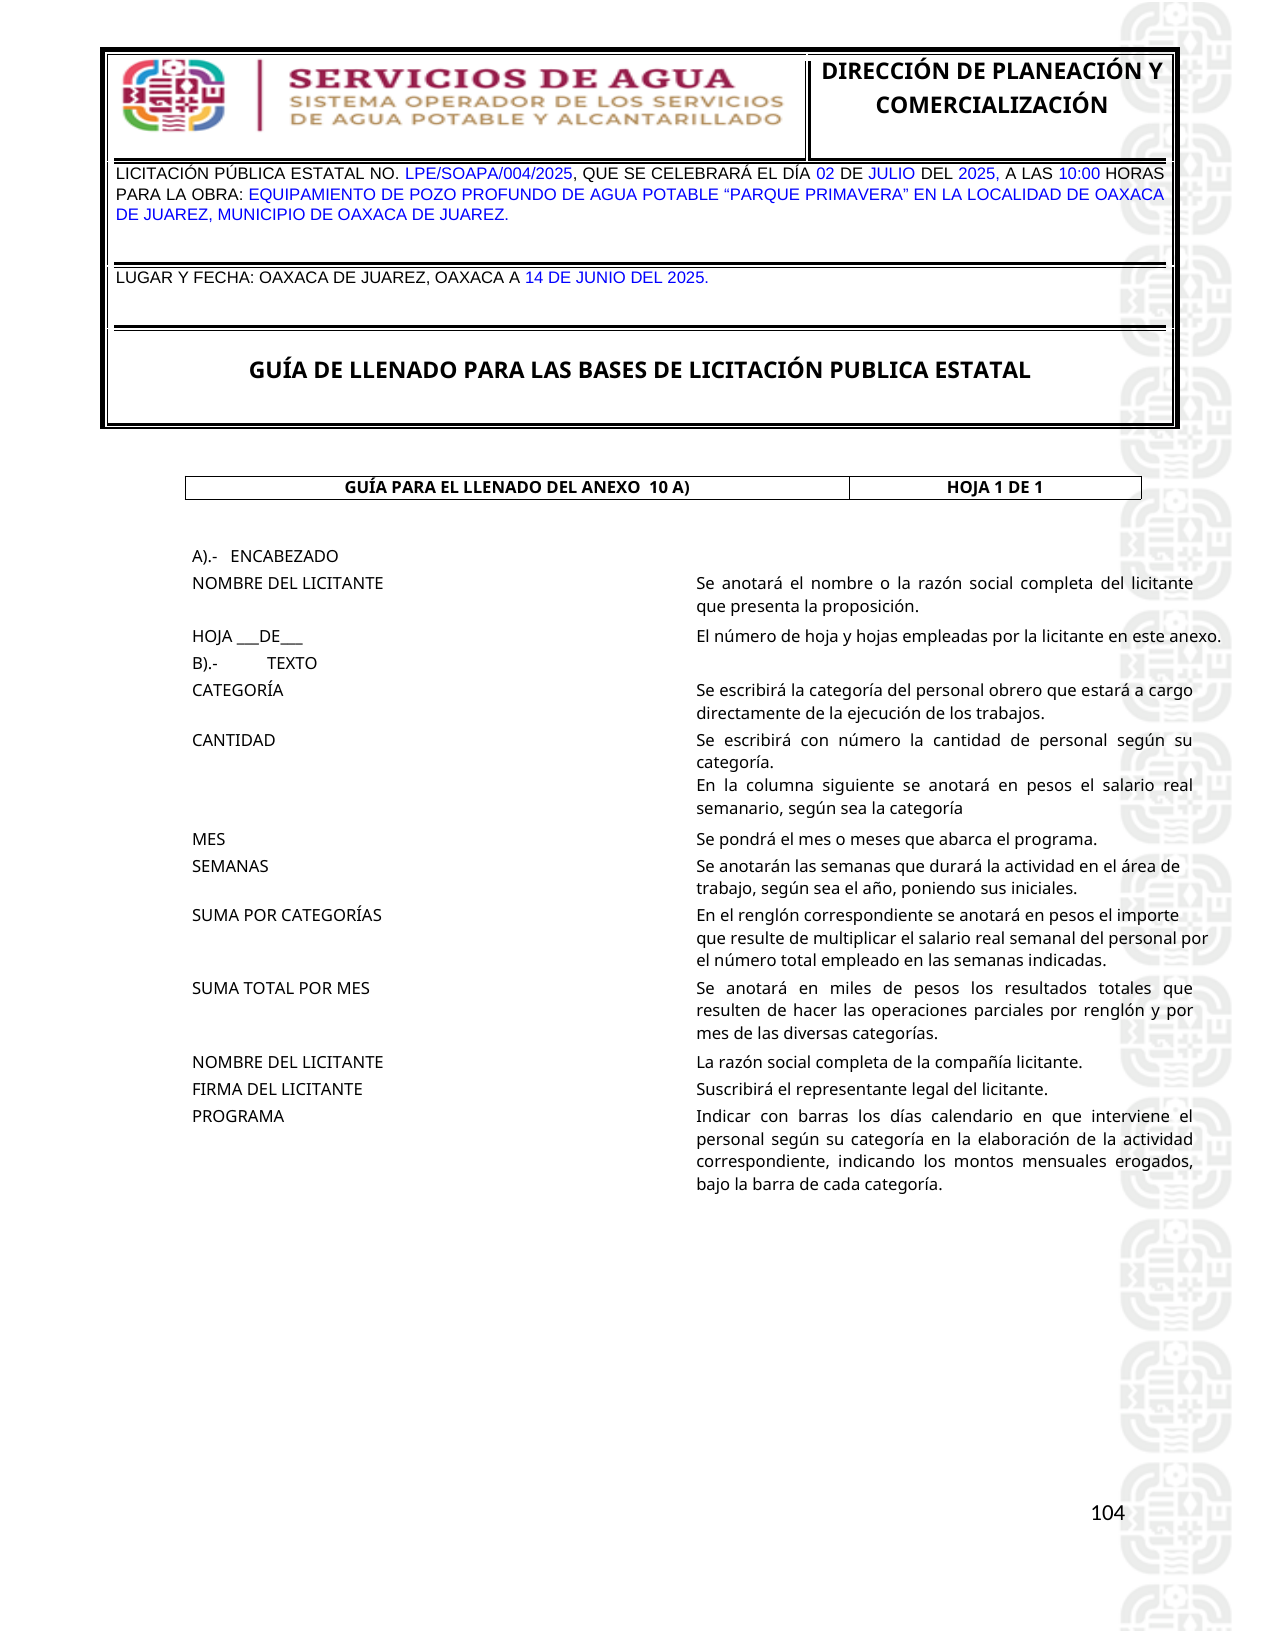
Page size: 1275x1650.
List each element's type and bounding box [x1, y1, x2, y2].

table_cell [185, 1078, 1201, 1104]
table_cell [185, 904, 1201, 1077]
picture [1105, 52, 1175, 427]
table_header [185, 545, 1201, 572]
picture [118, 55, 792, 144]
picture [1105, 1507, 1111, 1519]
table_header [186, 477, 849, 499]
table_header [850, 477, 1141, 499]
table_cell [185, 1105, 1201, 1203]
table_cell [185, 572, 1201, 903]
picture [1105, 2, 1235, 1631]
